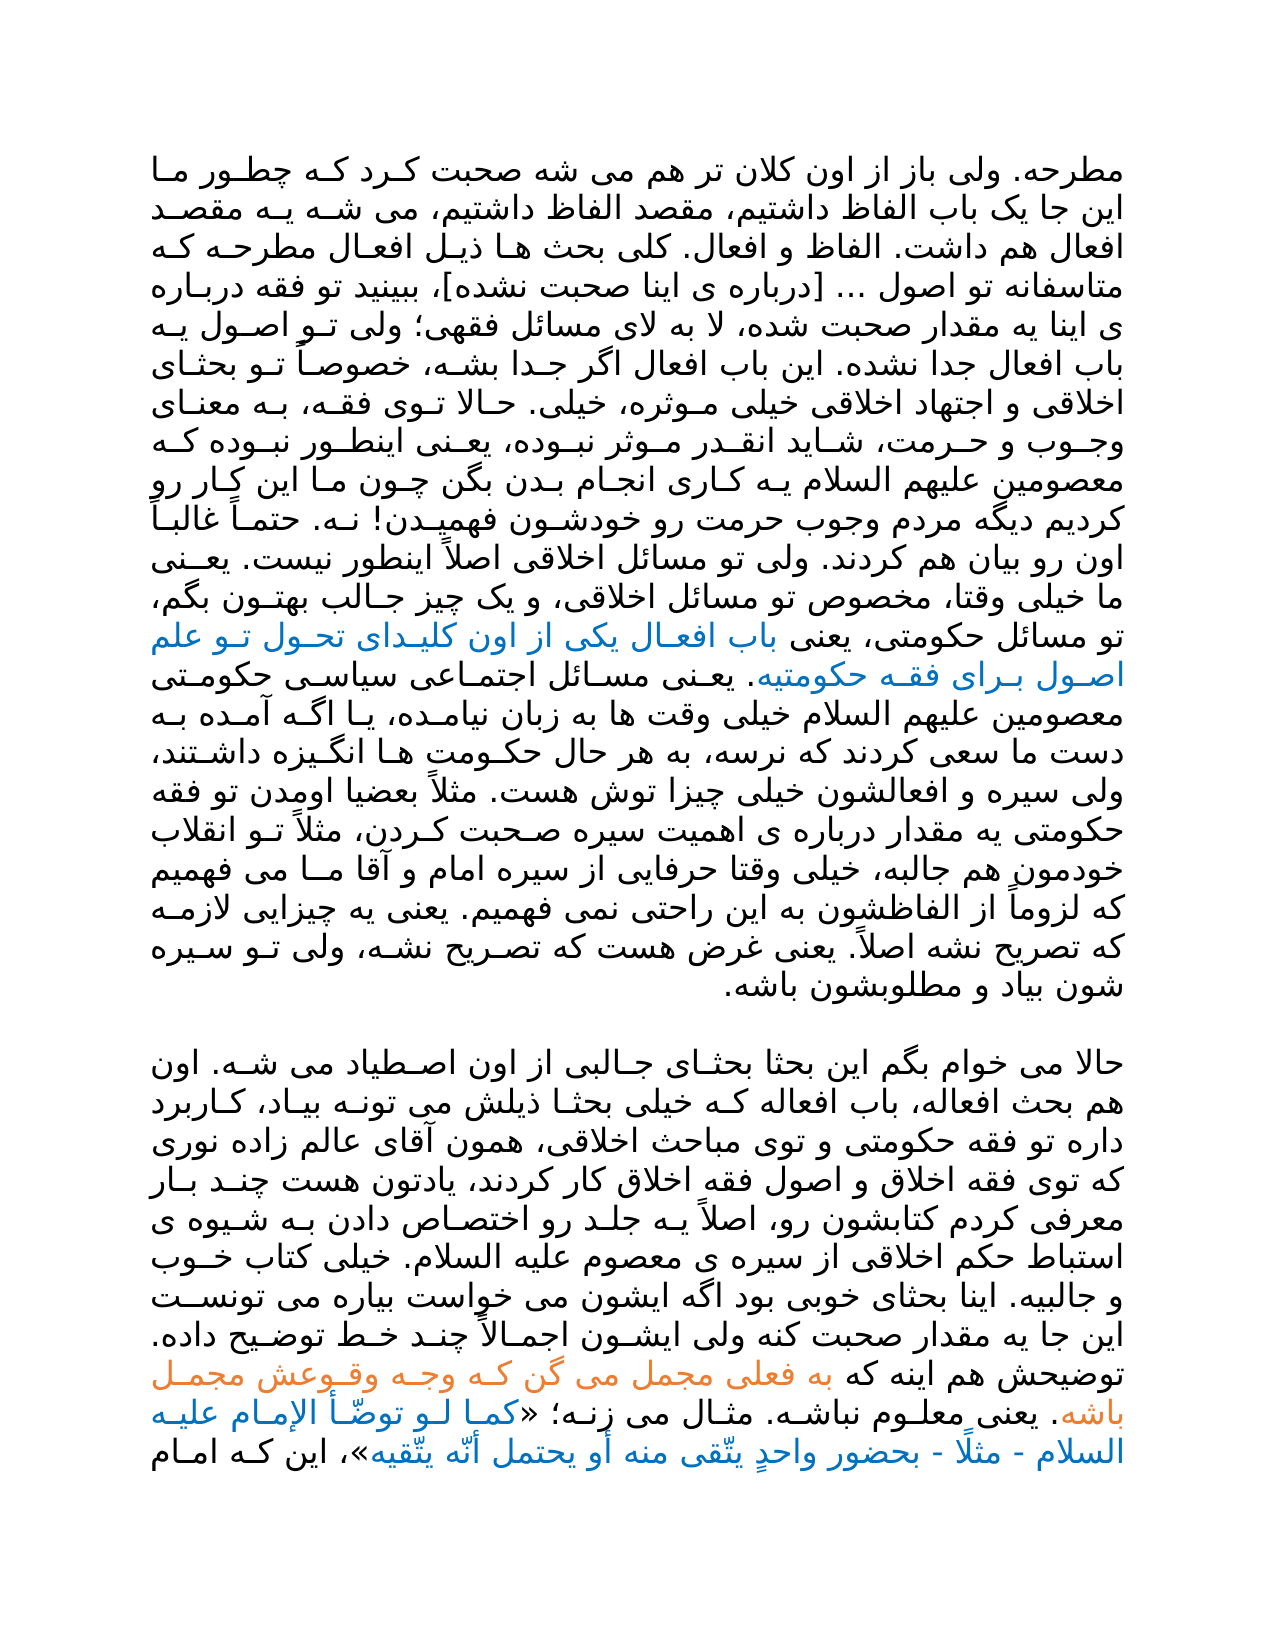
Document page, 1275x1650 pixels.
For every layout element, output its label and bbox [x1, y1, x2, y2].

text [150, 1044, 1125, 1471]
text [150, 150, 1125, 1005]
